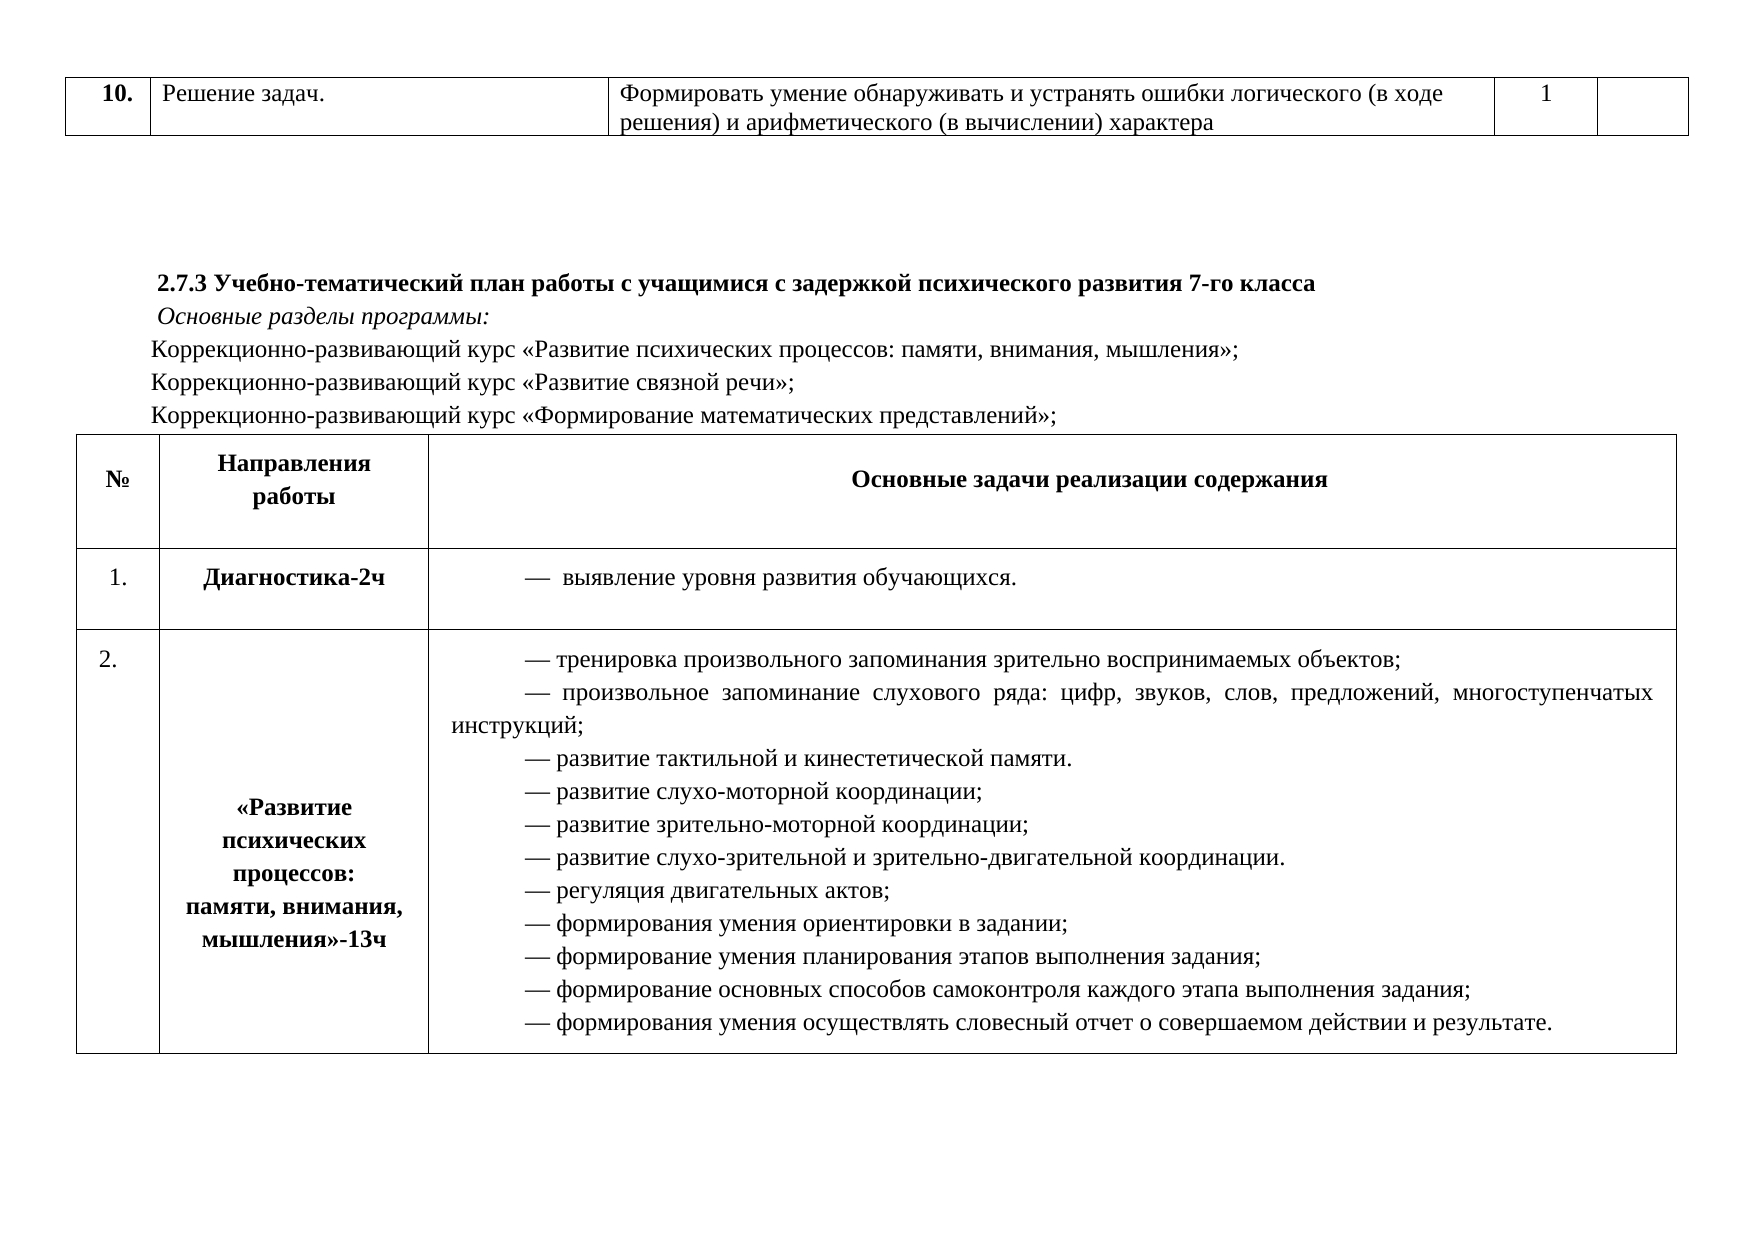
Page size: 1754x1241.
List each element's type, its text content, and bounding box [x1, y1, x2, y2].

table_cell Формировать умение обнаруживать и устранять ошибки логического (в ходе решения) и арифметического (в вычислении) характера [609, 78, 1494, 135]
table_cell — тренировка произвольного запоминания зрительно воспринимаемых объектов; — произвольное запоминание слухового ряда: цифр, звуков, слов, предложений, многоступенчатых инструкций; — развитие тактильной и кинестетической памяти. — развитие слухо-моторной координации; — развитие зрительно-моторной координации; — развитие слухо-зрительной и зрительно-двигательной координации. — регуляция двигательных актов; — формирования умения ориентировки в задании; — формирование умения планирования этапов выполнения задания; — формирование основных способов самоконтроля каждого этапа выполнения задания; — формирования умения осуществлять словесный отчет о совершаемом действии и результате. [429, 630, 1676, 1053]
table_cell 10. [66, 78, 150, 135]
text Коррекционно-развивающий курс «Формирование математических представлений»; [77, 401, 1677, 429]
table_cell [1598, 78, 1688, 135]
text Коррекционно-развивающий курс «Развитие связной речи»; [77, 367, 1677, 396]
table_cell Диагностика-2ч [160, 549, 428, 629]
table_header Основные задачи реализации содержания [429, 435, 1676, 548]
table_cell — выявление уровня развития обучающихся. [429, 549, 1676, 629]
table_cell 1 [1495, 78, 1597, 135]
table_cell 1. [77, 549, 159, 629]
table_header № [77, 435, 159, 548]
table_cell «Развитие психических процессов: памяти, внимания, мышления»-13ч [160, 630, 428, 1053]
text 2.7.3 Учебно-тематический план работы с учащимися с задержкой психического развития 7-го класса [77, 268, 1677, 297]
table_cell Решение задач. [151, 78, 608, 135]
table_cell 2. [77, 630, 159, 1053]
text Основные разделы программы: [77, 301, 1677, 330]
table_header Направления работы [160, 435, 428, 548]
text Коррекционно-развивающий курс «Развитие психических процессов: памяти, внимания, мышления»; [77, 334, 1677, 363]
